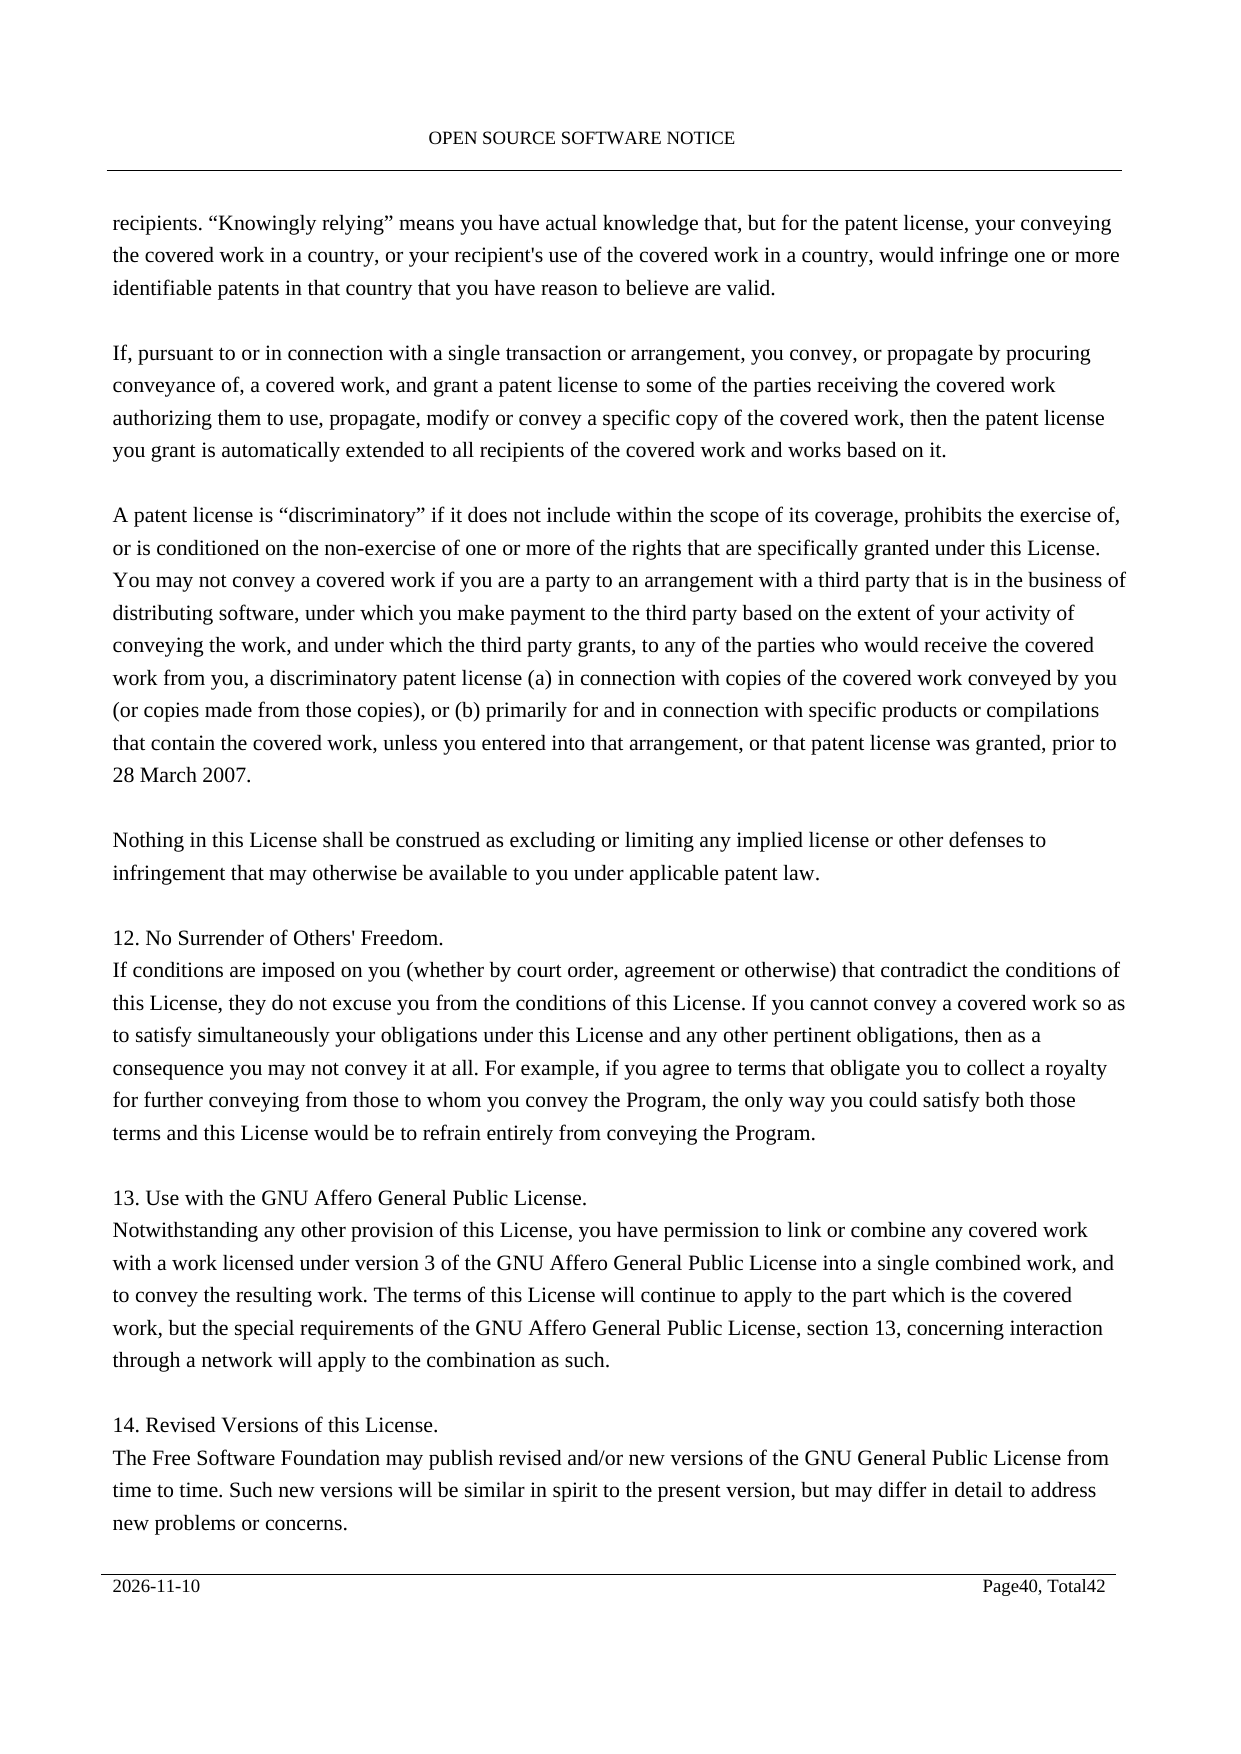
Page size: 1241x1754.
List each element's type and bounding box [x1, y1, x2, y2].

text [112, 206, 1128, 1539]
